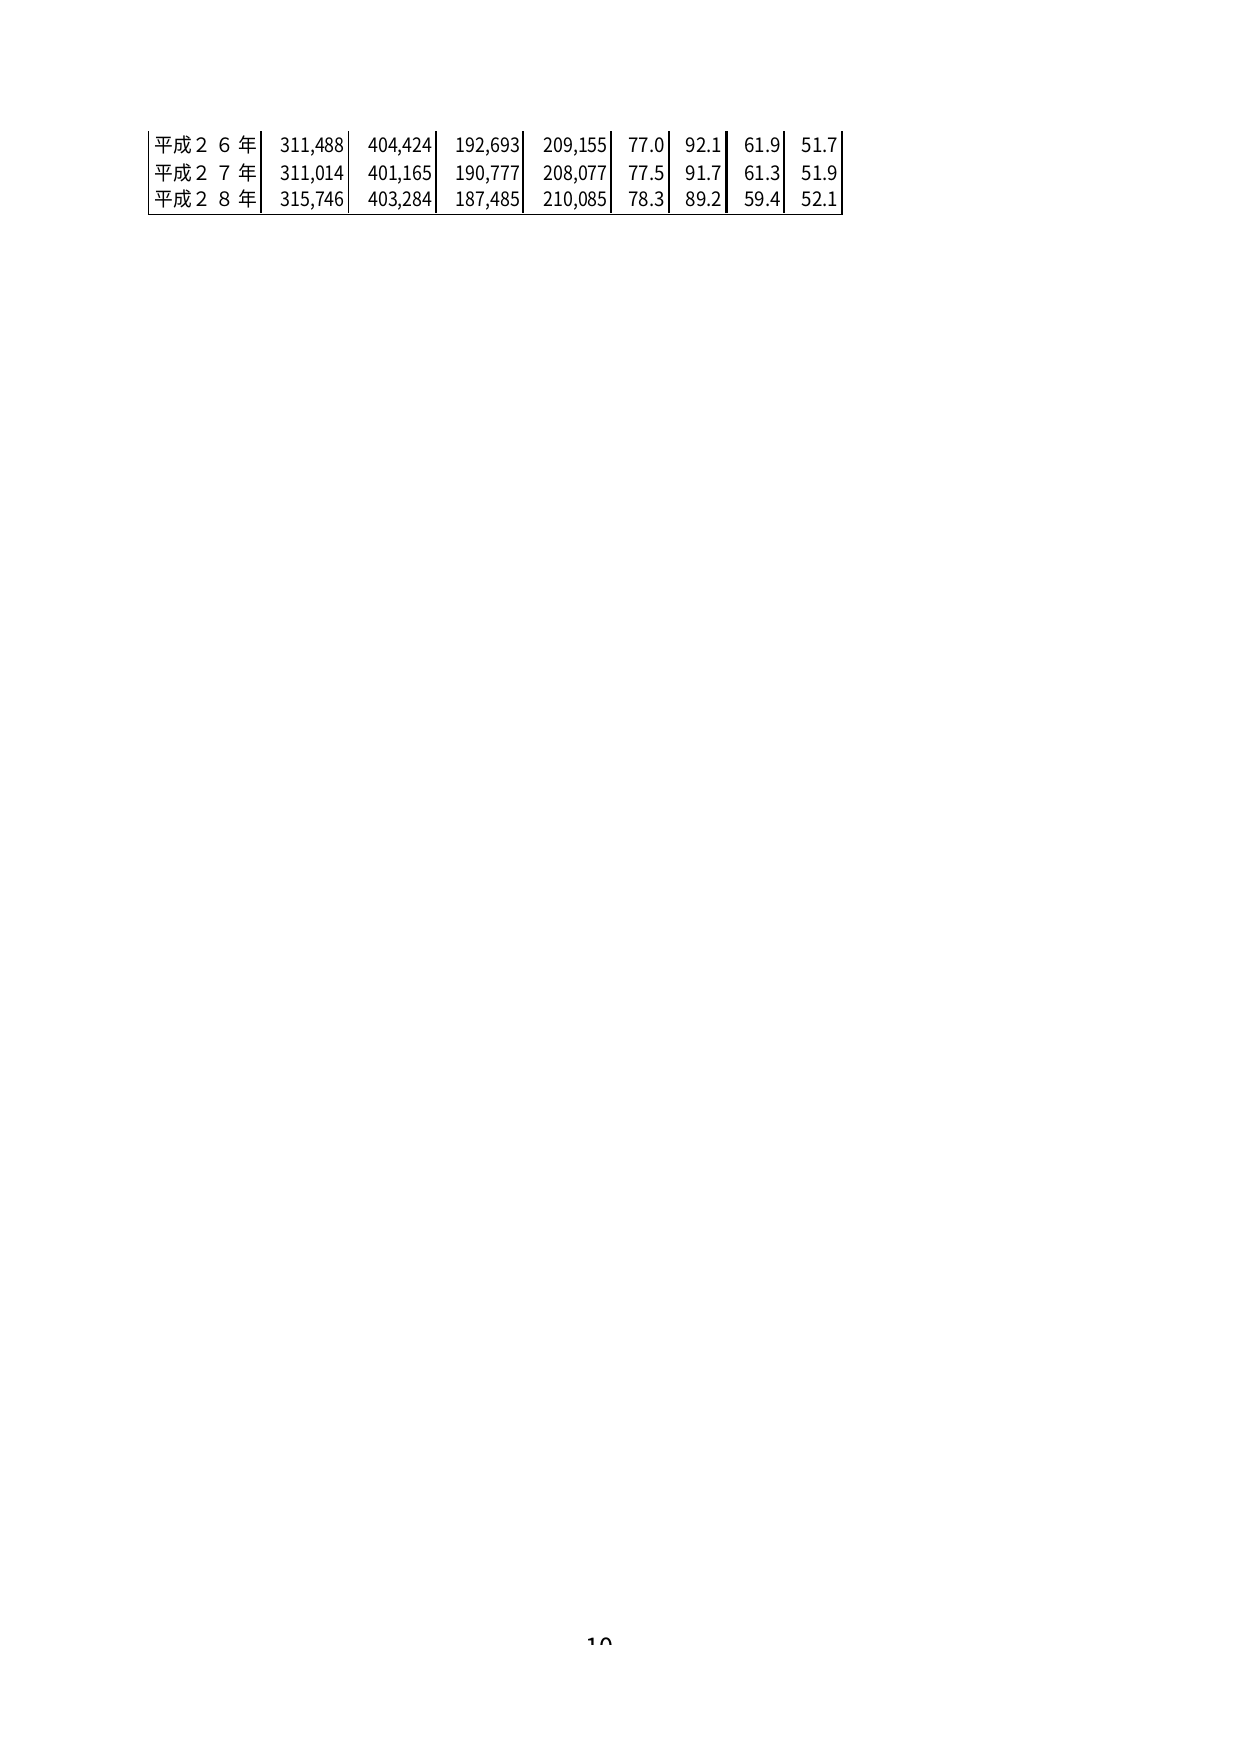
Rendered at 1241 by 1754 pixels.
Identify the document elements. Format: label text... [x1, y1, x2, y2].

table_cell 61.9 [728, 131, 783, 159]
table_cell 192,693 [437, 131, 522, 159]
table_cell 311,014 [262, 159, 348, 187]
table_cell 61.3 [728, 159, 783, 187]
table_cell 89.2 [670, 188, 725, 213]
table_cell 403,284 [349, 188, 435, 213]
table_cell 52.1 [785, 188, 841, 213]
table_cell 210,085 [524, 188, 610, 213]
table_cell 平成２ ７ 年 [149, 159, 260, 187]
table_cell 311,488 [262, 131, 348, 159]
table_cell 59.4 [728, 188, 783, 213]
table_cell 78.3 [612, 188, 668, 213]
table_cell 92.1 [670, 131, 725, 159]
table_cell 401,165 [349, 159, 435, 187]
table_cell 208,077 [524, 159, 610, 187]
table_cell 平成２ ６ 年 [149, 131, 260, 159]
table_cell 209,155 [524, 131, 610, 159]
table_cell 190,777 [437, 159, 522, 187]
table_cell 51.9 [785, 159, 841, 187]
table_cell 404,424 [349, 131, 435, 159]
table_cell 187,485 [437, 188, 522, 213]
table_cell 91.7 [670, 159, 725, 187]
table_cell 315,746 [262, 188, 348, 213]
table_cell 51.7 [785, 131, 841, 159]
table_cell 77.5 [612, 159, 668, 187]
table_cell 平成２ ８ 年 [149, 188, 260, 213]
table_cell 77.0 [612, 131, 668, 159]
